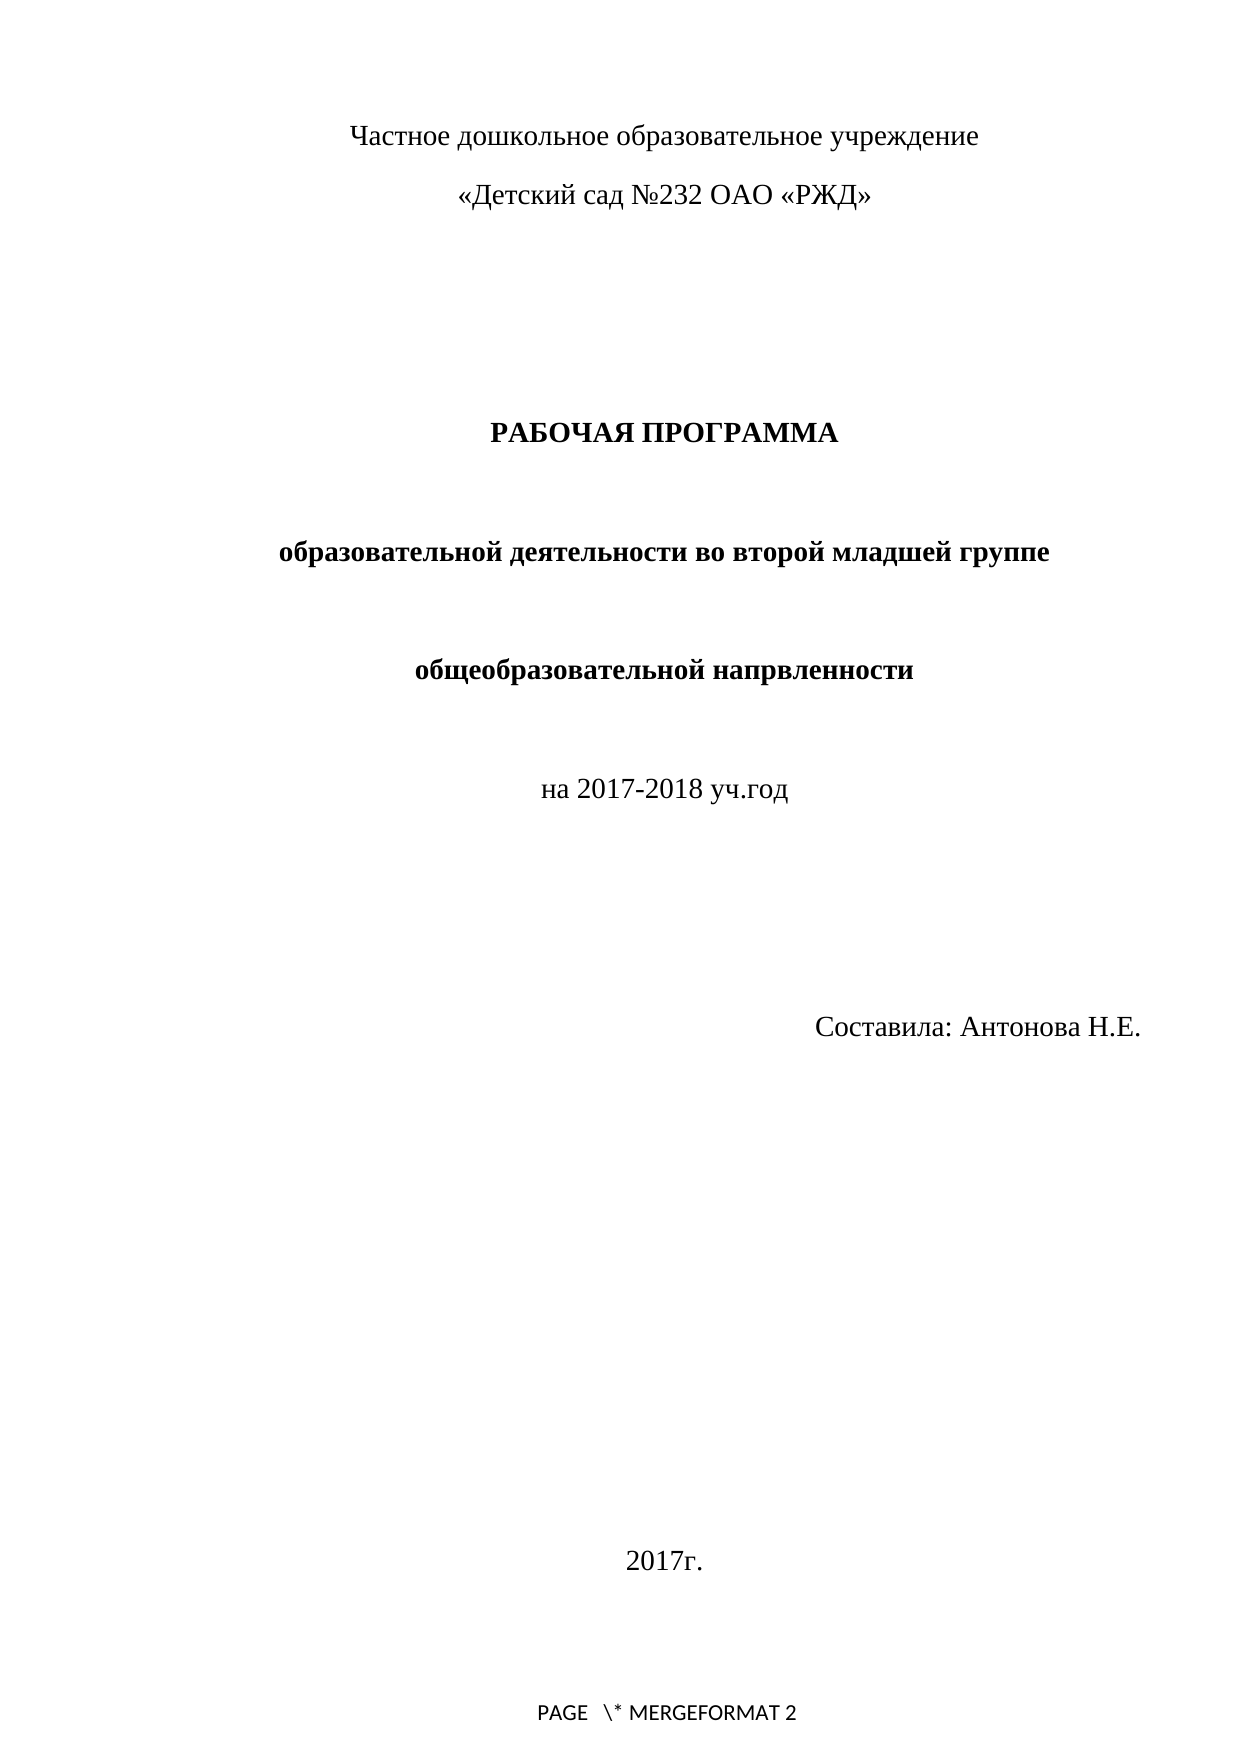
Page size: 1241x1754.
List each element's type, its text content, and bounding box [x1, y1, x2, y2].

text образовательной деятельности во второй младшей группе [177, 534, 1152, 567]
text на 2017-2018 уч.год [177, 771, 1152, 805]
text «Детский сад №232 ОАО «РЖД» [177, 177, 1152, 211]
text 2017г. [177, 1543, 1152, 1577]
text Составила: Антонова Н.Е. [177, 1009, 1152, 1042]
text Частное дошкольное образовательное учреждение [177, 118, 1152, 152]
text общеобразовательной напрвленности [177, 652, 1152, 686]
text РАБОЧАЯ ПРОГРАММА [177, 415, 1152, 448]
